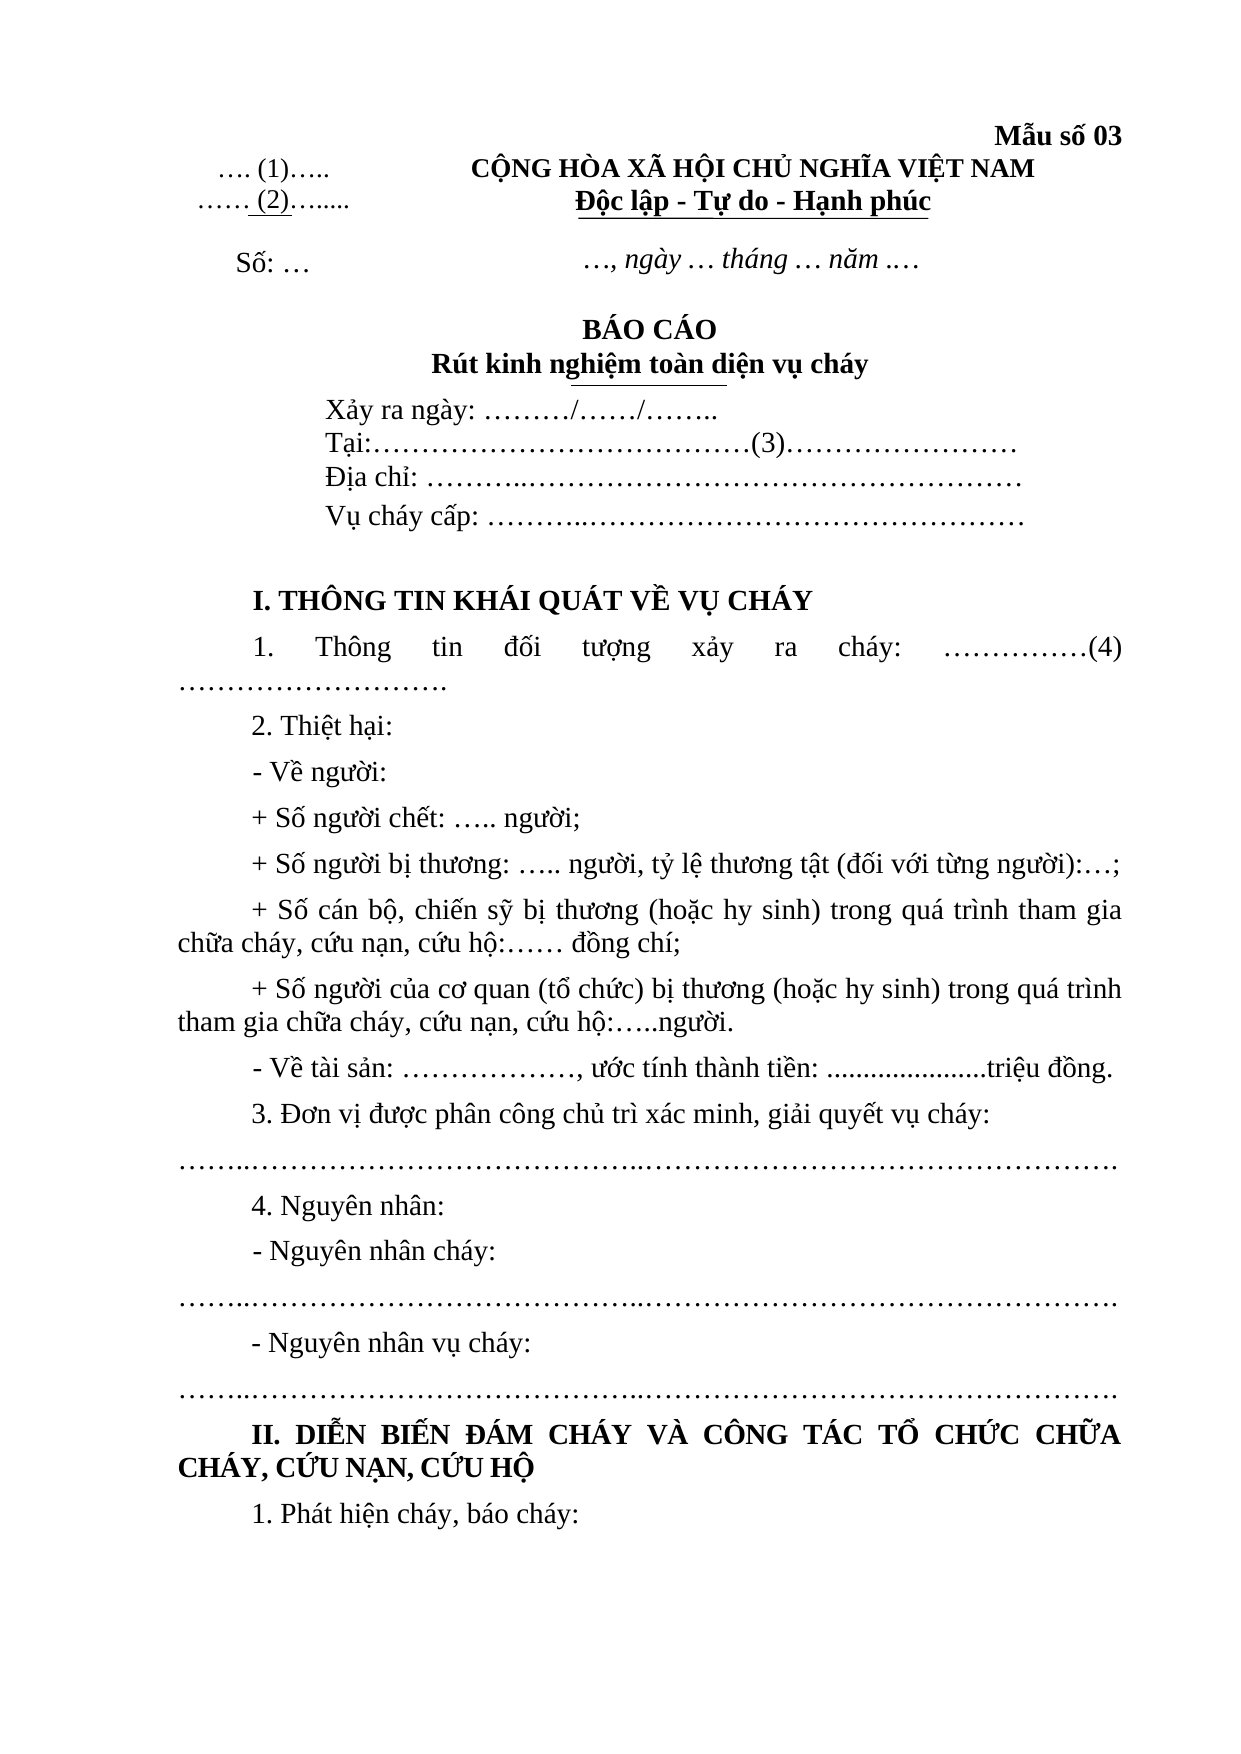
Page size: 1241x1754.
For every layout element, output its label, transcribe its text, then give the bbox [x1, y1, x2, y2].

text 4. Nguyên nhân: [177, 1188, 1122, 1222]
text Mẫu số 03 [177, 118, 1122, 152]
text I. THÔNG TIN KHÁI QUÁT VỀ VỤ CHÁY [177, 584, 1122, 617]
text Rút kinh nghiệm toàn diện vụ cháy [177, 346, 1122, 379]
text ……..…………………………………..…………………………………………. [177, 1372, 1122, 1405]
text Địa chỉ: ………..…………………………………………… [177, 459, 1122, 492]
text 2. Thiệt hại: [177, 709, 1122, 742]
text ……..…………………………………..…………………………………………. [177, 1142, 1122, 1176]
text - Nguyên nhân vụ cháy: [177, 1326, 1122, 1359]
text + Số người của cơ quan (tổ chức) bị thương (hoặc hy sinh) trong quá trình tham gia chữa cháy, cứu nạn, cứu hộ:…..người. [177, 972, 1122, 1038]
table_header …. (1)….. …… (2)…..... Số: … [177, 152, 369, 279]
table_header CỘNG HÒA XÃ HỘI CHỦ NGHĨA VIỆT NAM Độc lập - Tự do - Hạnh phúc …, ngày … tháng … năm .… [369, 152, 1137, 279]
text + Số người chết: ….. người; [177, 801, 1122, 834]
text + Số người bị thương: ….. người, tỷ lệ thương tật (đối với từng người):…; [177, 847, 1122, 880]
text + Số cán bộ, chiến sỹ bị thương (hoặc hy sinh) trong quá trình tham gia chữa cháy, cứu nạn, cứu hộ:…… đồng chí; [177, 892, 1122, 959]
text II. DIỄN BIẾN ĐÁM CHÁY VÀ CÔNG TÁC TỔ CHỨC CHỮA CHÁY, CỨU NẠN, CỨU HỘ [177, 1417, 1122, 1484]
text Xảy ra ngày: ………/……/…….. [177, 392, 1122, 425]
text 1. Thông tin đối tượng xảy ra cháy: ……………(4)………………………. [177, 630, 1122, 697]
text Tại:…………………………………(3)…………………… [177, 425, 1122, 459]
text 1. Phát hiện cháy, báo cháy: [177, 1497, 1122, 1530]
text - Nguyên nhân cháy: [177, 1234, 1122, 1267]
text ……..…………………………………..…………………………………………. [177, 1280, 1122, 1313]
text Vụ cháy cấp: ………..……………………………………… [177, 497, 1122, 532]
text - Về người: [177, 755, 1122, 788]
text 3. Đơn vị được phân công chủ trì xác minh, giải quyết vụ cháy: [177, 1097, 1122, 1130]
text BÁO CÁO [177, 312, 1122, 346]
text - Về tài sản: ………………, ước tính thành tiền: ......................triệu đồng. [177, 1051, 1122, 1084]
